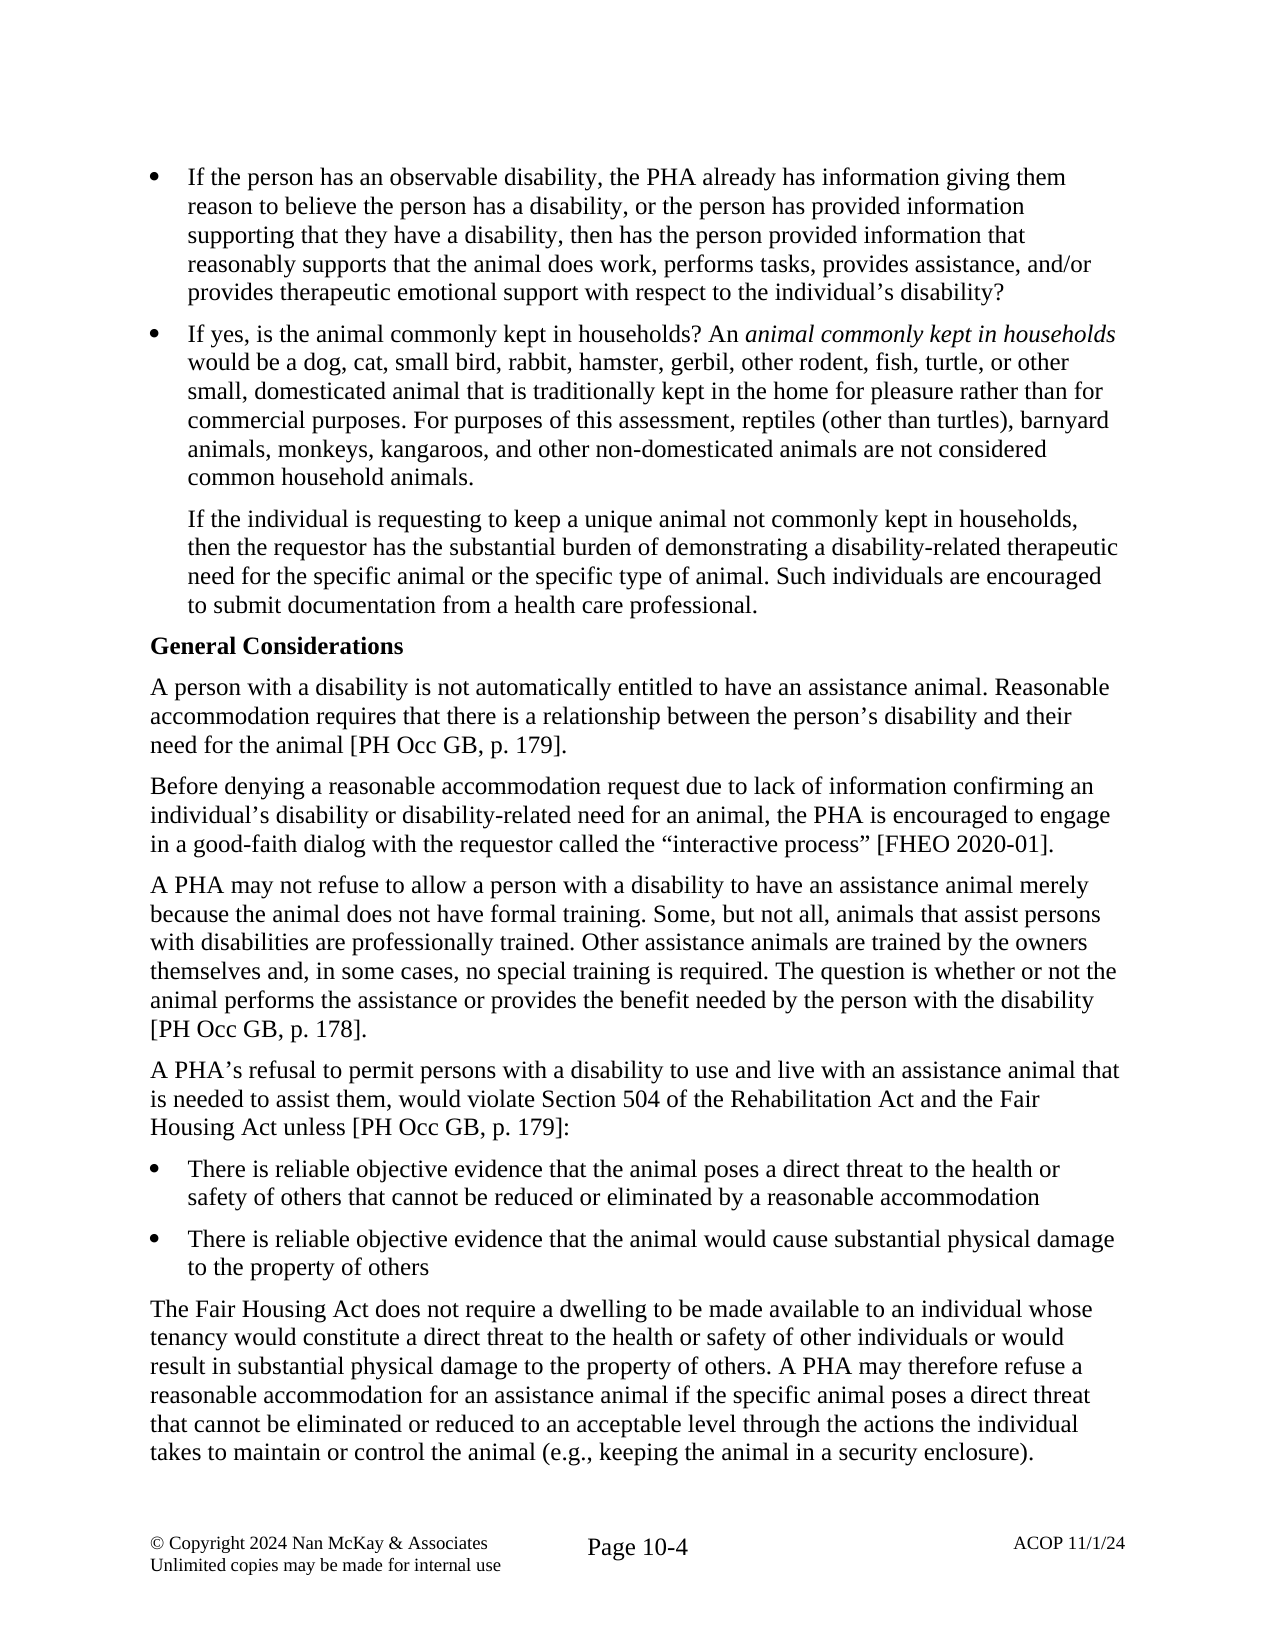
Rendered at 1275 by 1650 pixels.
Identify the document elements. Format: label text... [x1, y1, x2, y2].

text General Considerations [150, 631, 1125, 660]
text A PHA’s refusal to permit persons with a disability to use and live with an assistance animal that is needed to assist them, would violate Section 504 of the Rehabilitation Act and the Fair Housing Act unless [PH Occ GB, p. 179]: [150, 1055, 1125, 1141]
list There is reliable objective evidence that the animal poses a direct threat to the health or safety of others that cannot be reduced or eliminated by a reasonable accommodation [150, 1154, 1125, 1211]
text The Fair Housing Act does not require a dwelling to be made available to an individual whose tenancy would constitute a direct threat to the health or safety of other individuals or would result in substantial physical damage to the property of others. A PHA may therefore refuse a reasonable accommodation for an assistance animal if the specific animal poses a direct threat that cannot be eliminated or reduced to an acceptable level through the actions the individual takes to maintain or control the animal (e.g., keeping the animal in a security enclosure). [150, 1294, 1125, 1466]
list If the person has an observable disability, the PHA already has information giving them reason to believe the person has a disability, or the person has provided information supporting that they have a disability, then has the person provided information that reasonably supports that the animal does work, performs tasks, provides assistance, and/or provides therapeutic emotional support with respect to the individual’s disability? [150, 162, 1125, 306]
list There is reliable objective evidence that the animal would cause substantial physical damage to the property of others [150, 1224, 1125, 1281]
text A person with a disability is not automatically entitled to have an assistance animal. Reasonable accommodation requires that there is a relationship between the person’s disability and their need for the animal [PH Occ GB, p. 179]. [150, 672, 1125, 759]
text Before denying a reasonable accommodation request due to lack of information confirming an individual’s disability or disability-related need for an animal, the PHA is encouraged to engage in a good-faith dialog with the requestor called the “interactive process” [FHEO 2020-01]. [150, 771, 1125, 857]
list If yes, is the animal commonly kept in households? An animal commonly kept in households would be a dog, cat, small bird, rabbit, hamster, gerbil, other rodent, fish, turtle, or other small, domesticated animal that is traditionally kept in the home for pleasure rather than for commercial purposes. For purposes of this assessment, reptiles (other than turtles), barnyard animals, monkeys, kangaroos, and other non-domesticated animals are not considered common household animals. [150, 319, 1125, 491]
text If the individual is requesting to keep a unique animal not commonly kept in households, then the requestor has the substantial burden of demonstrating a disability-related therapeutic need for the specific animal or the specific type of animal. Such individuals are encouraged to submit documentation from a health care professional. [187, 504, 1125, 619]
text A PHA may not refuse to allow a person with a disability to have an assistance animal merely because the animal does not have formal training. Some, but not all, animals that assist persons with disabilities are professionally trained. Other assistance animals are trained by the owners themselves and, in some cases, no special training is required. The question is whether or not the animal performs the assistance or provides the benefit needed by the person with the disability [PH Occ GB, p. 178]. [150, 870, 1125, 1042]
